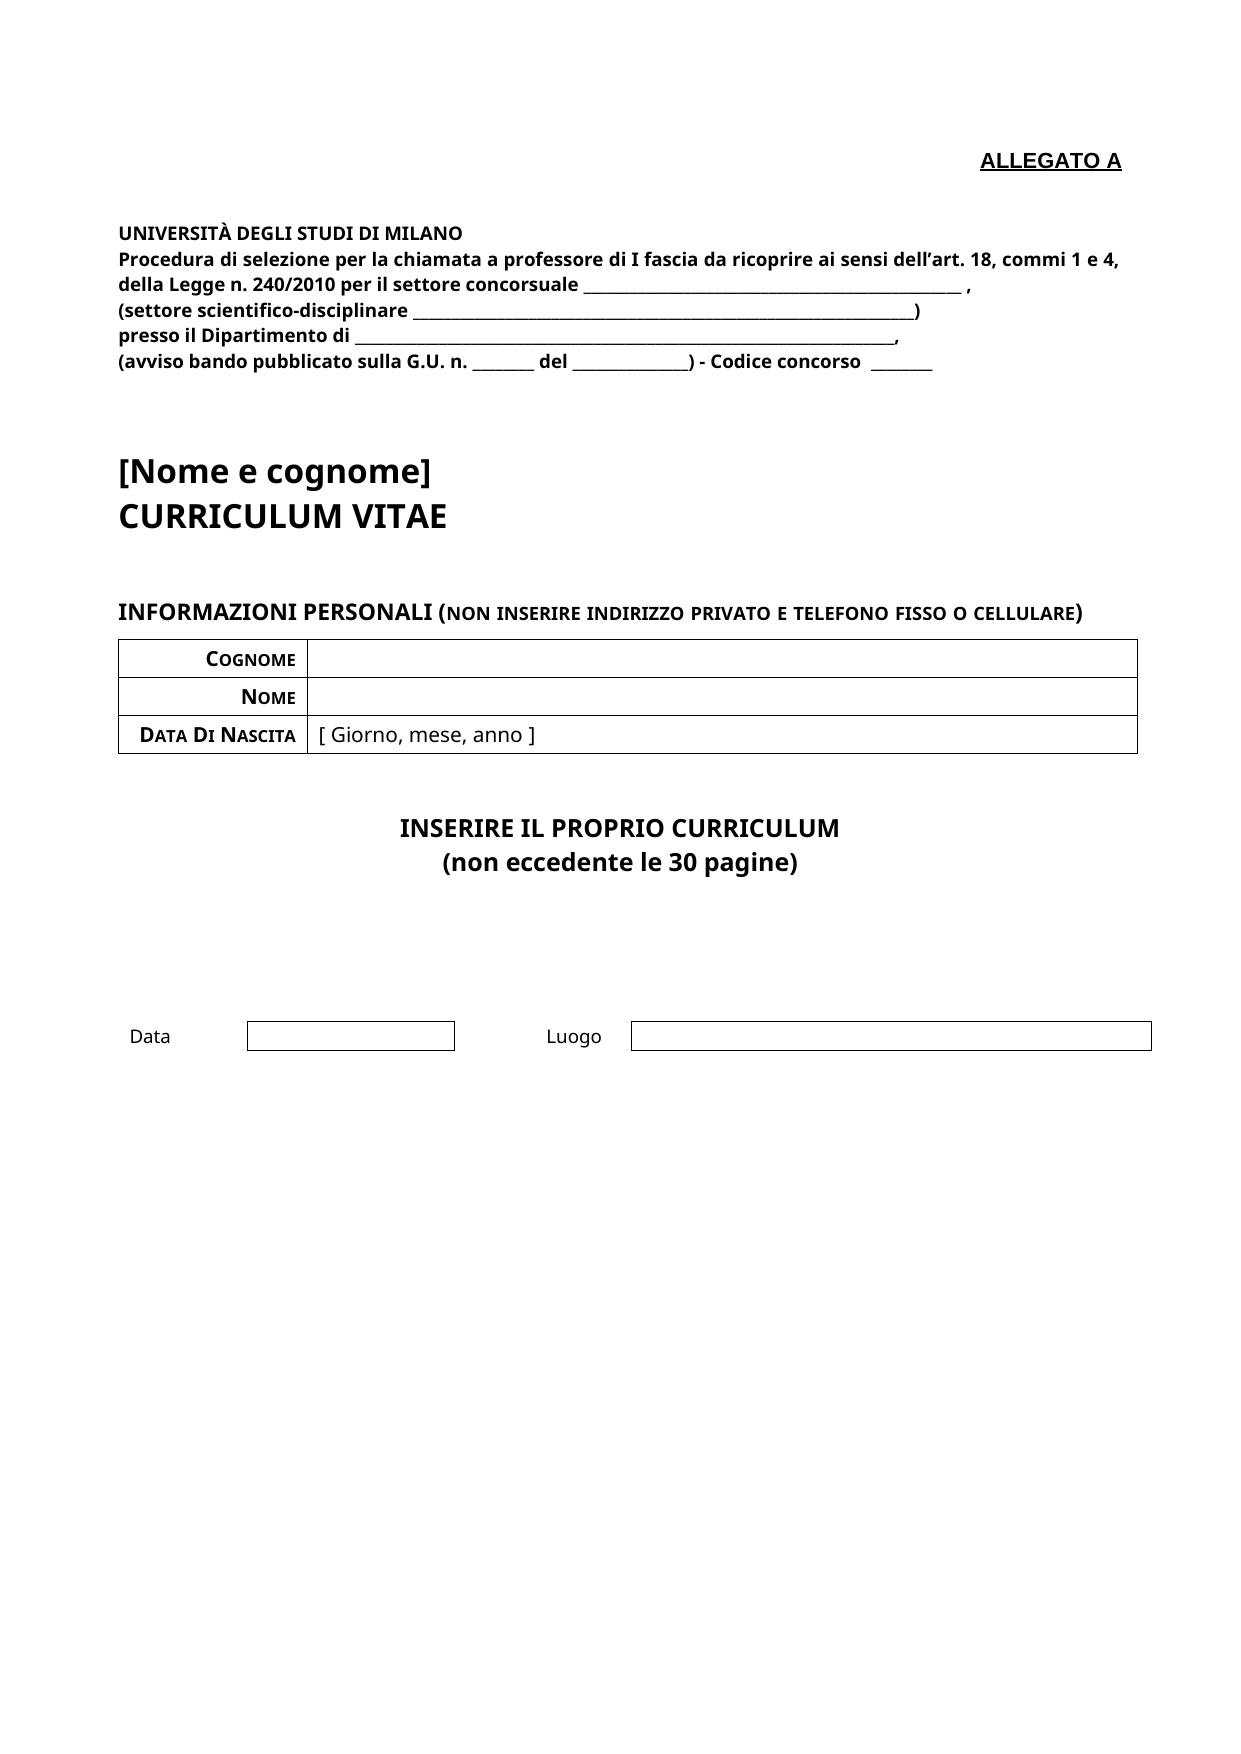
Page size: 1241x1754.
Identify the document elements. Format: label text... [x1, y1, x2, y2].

table_cell Nome [119, 678, 307, 715]
text (settore scientifico-disciplinare _________________________________________________________________) [118, 297, 1122, 323]
text presso il Dipartimento di ______________________________________________________________________, [118, 323, 1122, 348]
table_cell Data Di Nascita [119, 716, 307, 753]
table_header Cognome [119, 640, 307, 677]
table_header [632, 1022, 1151, 1050]
text Procedura di selezione per la chiamata a professore di I fascia da ricoprire ai sensi dell’art. 18, commi 1 e 4, della Legge n. 240/2010 per il settore concorsuale _________________________________________________ , [118, 246, 1122, 297]
text (non eccedente le 30 pagine) [118, 844, 1122, 879]
text UNIVERSITÀ DEGLI STUDI DI MILANO [118, 221, 1122, 246]
table_cell [308, 678, 1137, 715]
table_header Luogo [455, 1021, 631, 1050]
text [Nome e cognome] [118, 448, 1122, 493]
table_header [248, 1022, 454, 1050]
text (avviso bando pubblicato sulla G.U. n. ________ del _______________) - Codice concorso ________ [118, 348, 1122, 374]
table_cell [ Giorno, mese, anno ] [308, 716, 1137, 753]
table_header Data [118, 1021, 247, 1050]
text CURRICULUM VITAE [118, 493, 1122, 538]
text INFORMAZIONI PERSONALI (non inserire indirizzo privato e telefono fisso o cellulare) [118, 595, 1122, 627]
text INSERIRE IL PROPRIO CURRICULUM [118, 811, 1122, 844]
text ALLEGATO A [591, 148, 1122, 173]
table_header [308, 640, 1137, 677]
